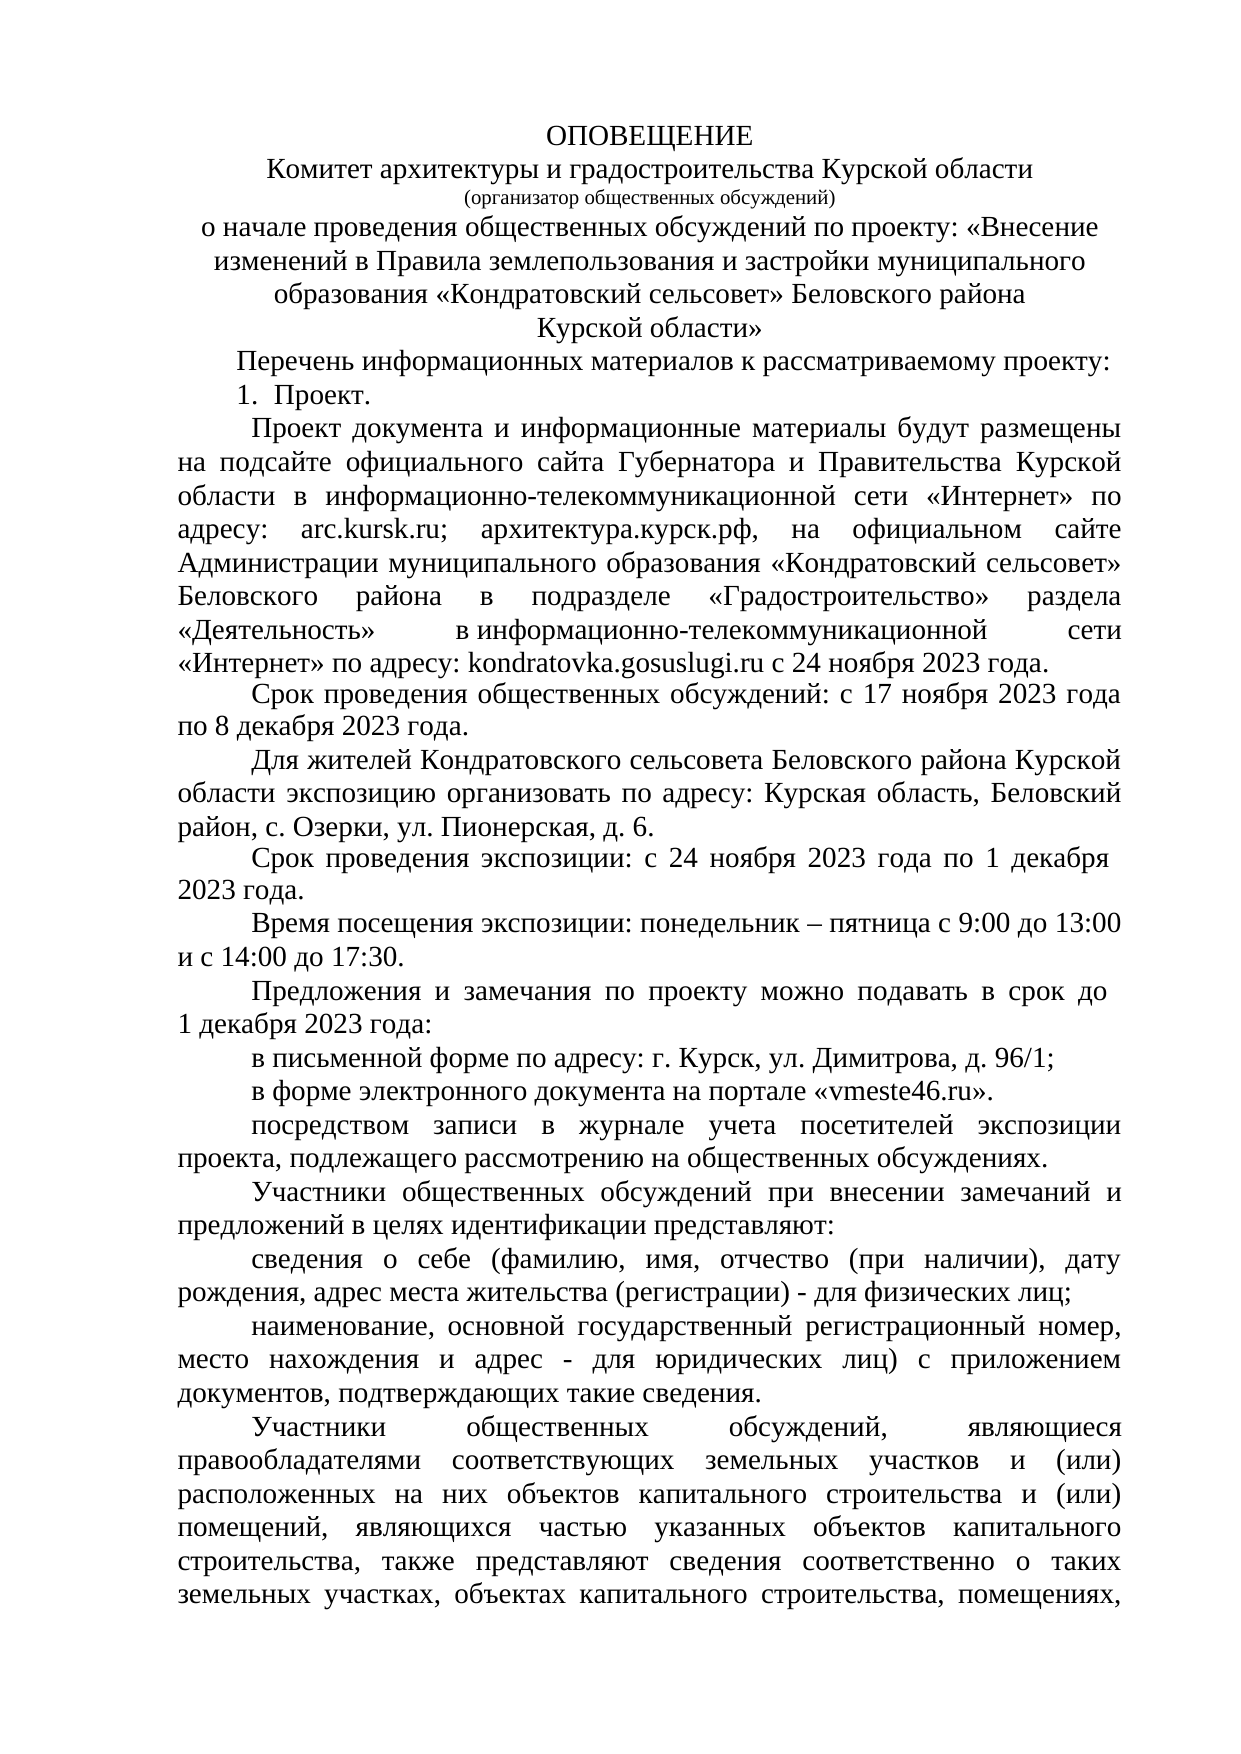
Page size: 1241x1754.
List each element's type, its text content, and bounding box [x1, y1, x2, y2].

text Предложения и замечания по проекту можно подавать в срок до 1 декабря 2023 года: [177, 973, 1122, 1040]
text (организатор общественных обсуждений) [177, 185, 1122, 209]
text Проект документа и информационные материалы будут размещены на подсайте официального сайта Губернатора и Правительства Курской области в информационно-телекоммуникационной сети «Интернет» по адресу: arc.kursk.ru; архитектура.курск.рф, на официальном сайте Администрации муниципального образования «Кондратовский сельсовет» Беловского района в подразделе «Градостроительство» раздела «Деятельность» в информационно-телекоммуникационной сети «Интернет» по адресу: kondratovka.gosuslugi.ru с 24 ноября 2023 года. [177, 411, 1122, 679]
text Для жителей Кондратовского сельсовета Беловского района Курской области экспозицию организовать по адресу: Курская область, Беловский район, с. Озерки, ул. Пионерская, д. 6. [177, 742, 1122, 842]
text о начале проведения общественных обсуждений по проекту: «Внесение изменений в Правила землепользования и застройки муниципального образования «Кондратовский сельсовет» Беловского района [177, 209, 1122, 310]
text Время посещения экспозиции: понедельник – пятница с 9:00 до 13:00 и с 14:00 до 17:30. [177, 906, 1122, 973]
text посредством записи в журнале учета посетителей экспозиции проекта, подлежащего рассмотрению на общественных обсуждениях. [177, 1107, 1122, 1174]
list Проект. [236, 377, 1122, 411]
text в письменной форме по адресу: г. Курск, ул. Димитрова, д. 96/1; [177, 1040, 1122, 1073]
text наименование, основной государственный регистрационный номер, место нахождения и адрес - для юридических лиц) с приложением документов, подтверждающих такие сведения. [177, 1308, 1122, 1409]
text Срок проведения общественных обсуждений: с 17 ноября 2023 года по 8 декабря 2023 года. [177, 679, 1122, 742]
text Участники общественных обсуждений при внесении замечаний и предложений в целях идентификации представляют: [177, 1174, 1122, 1241]
text сведения о себе (фамилию, имя, отчество (при наличии), дату рождения, адрес места жительства (регистрации) - для физических лиц; [177, 1241, 1122, 1308]
text Курской области» [177, 310, 1122, 343]
text Комитет архитектуры и градостроительства Курской области [177, 152, 1122, 185]
text в форме электронного документа на портале «vmeste46.ru». [177, 1073, 1122, 1107]
text Срок проведения экспозиции: с 24 ноября 2023 года по 1 декабря 2023 года. [177, 842, 1122, 906]
text ОПОВЕЩЕНИЕ [177, 118, 1122, 152]
text Перечень информационных материалов к рассматриваемому проекту: [177, 343, 1122, 377]
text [177, 1409, 1122, 1610]
